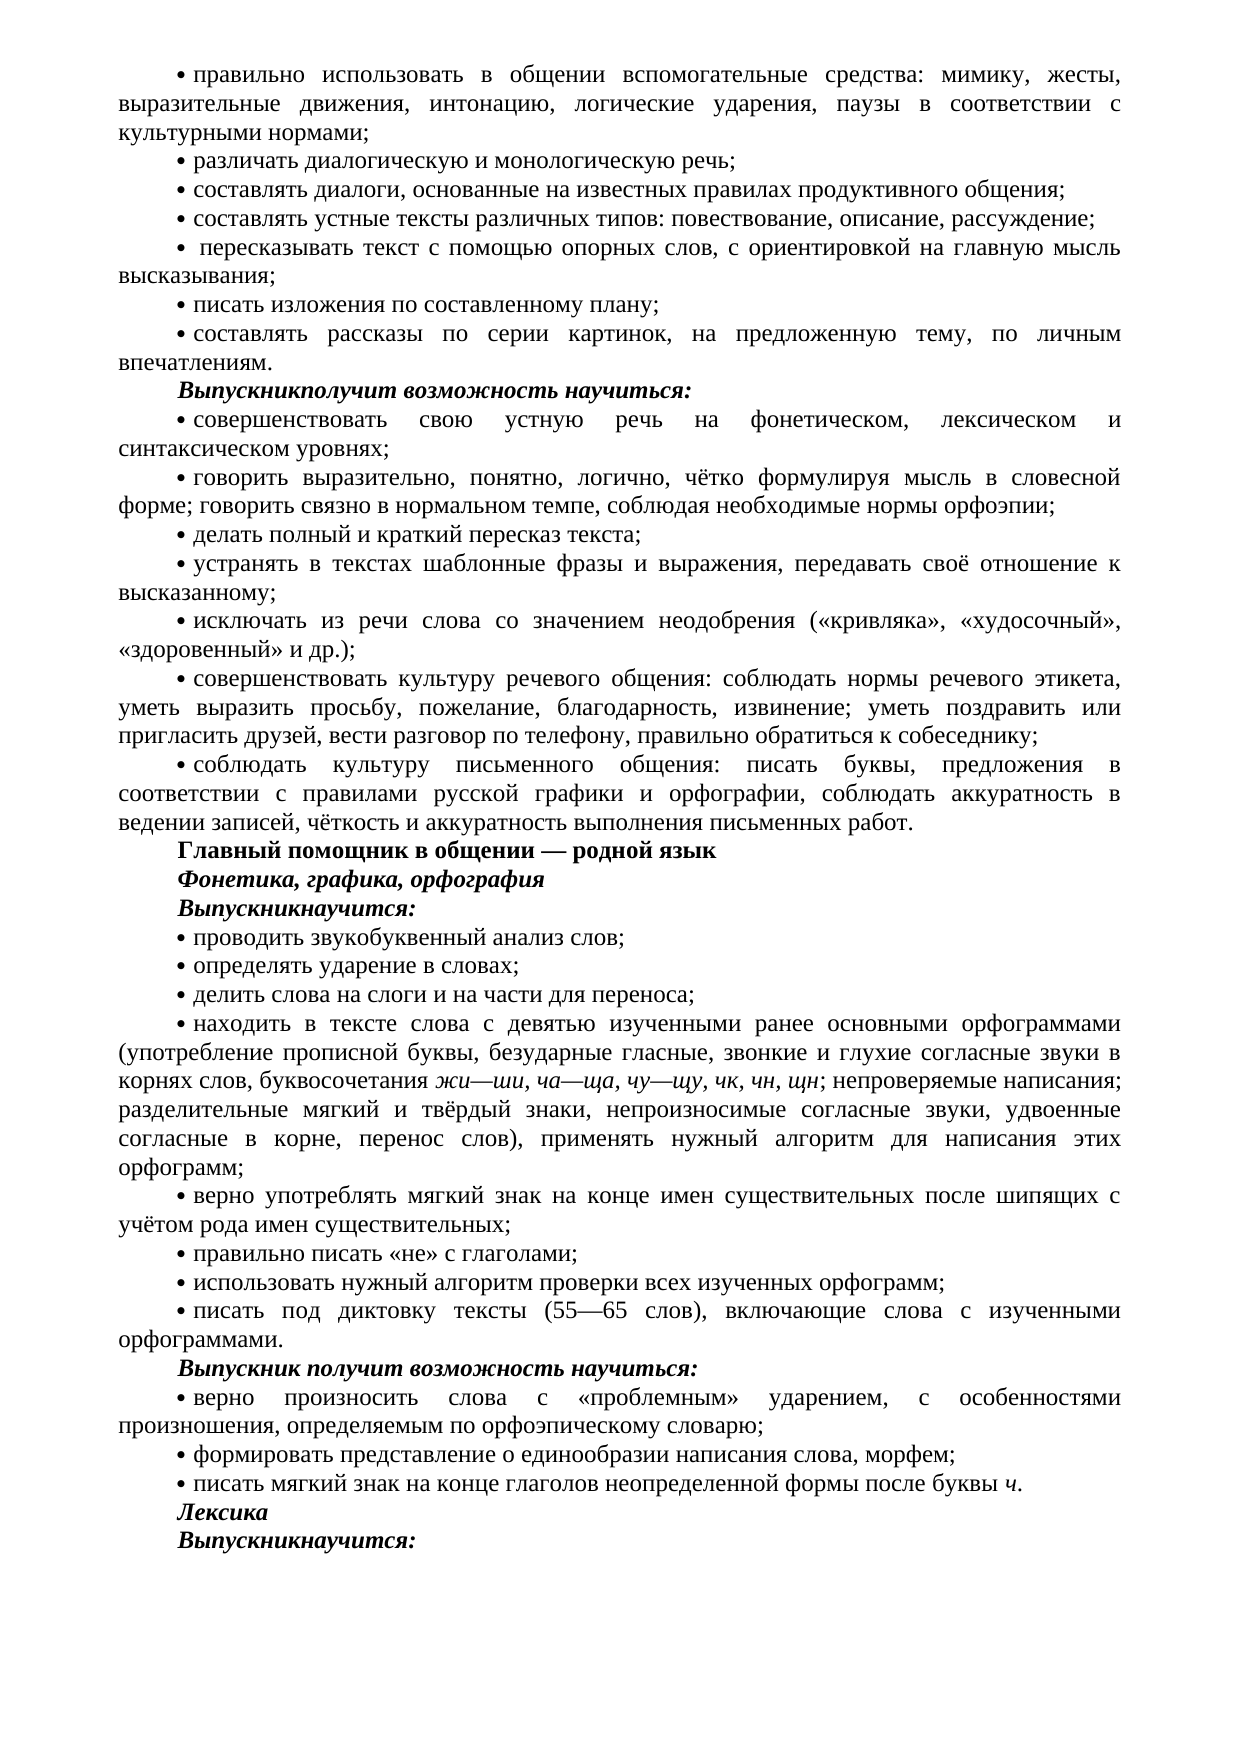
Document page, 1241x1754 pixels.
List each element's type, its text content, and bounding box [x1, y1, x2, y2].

list составлять диалоги, основанные на известных правилах продуктивного общения; [118, 174, 1122, 203]
list правильно использовать в общении вспомогательные средства: мимику, жесты, выразительные движения, интонацию, логические ударения, паузы в соответствии с культурными нормами; [118, 59, 1122, 145]
list формировать представление о единообразии написания слова, морфем; [118, 1439, 1122, 1468]
list составлять рассказы по серии картинок, на предложенную тему, по личным впечатлениям. [118, 318, 1122, 375]
list использовать нужный алгоритм проверки всех изученных орфограмм; [118, 1267, 1122, 1295]
text Выпускникнаучится: [118, 893, 1122, 922]
list писать под диктовку тексты (55—65 слов), включающие слова с изученными орфограммами. [118, 1295, 1122, 1353]
list находить в тексте слова с девятью изученными ранее основными орфограммами (употребление прописной буквы, безударные гласные, звонкие и глухие согласные звуки в корнях слов, буквосочетания жи—ши, ча—ща, чу—щу, чк, чн, щн; непроверяемые написания; разделительные мягкий и твёрдый знаки, непроизносимые согласные звуки, удвоенные согласные в корне, перенос слов), применять нужный алгоритм для написания этих орфограмм; [118, 1008, 1122, 1180]
list совершенствовать свою устную речь на фонетическом, лексическом и синтаксическом уровнях; [118, 404, 1122, 462]
text Лексика [118, 1497, 1122, 1525]
list делать полный и краткий пересказ текста; [118, 519, 1122, 548]
list проводить звукобуквенный анализ слов; [118, 922, 1122, 950]
text Выпускник получит возможность научиться: [118, 1353, 1122, 1382]
list устранять в текстах шаблонные фразы и выражения, передавать своё отношение к высказанному; [118, 548, 1122, 605]
text Выпускникнаучится: [118, 1525, 1122, 1554]
list соблюдать культуру письменного общения: писать буквы, предложения в соответствии с правилами русской графики и орфографии, соблюдать аккуратность в ведении записей, чёткость и аккуратность выполнения письменных работ. [118, 749, 1122, 835]
list писать мягкий знак на конце глаголов неопределенной формы после буквы ч. [118, 1468, 1122, 1497]
list пересказывать текст с помощью опорных слов, с ориентировкой на главную мысль высказывания; [118, 232, 1122, 289]
text Фонетика, графика, орфография [118, 864, 1122, 893]
list делить слова на слоги и на части для переноса; [118, 979, 1122, 1008]
list говорить выразительно, понятно, логично, чётко формулируя мысль в словесной форме; говорить связно в нормальном темпе, соблюдая необходимые нормы орфоэпии; [118, 462, 1122, 519]
list писать изложения по составленному плану; [118, 289, 1122, 318]
list исключать из речи слова со значением неодобрения («кривляка», «худосочный», «здоровенный» и др.); [118, 605, 1122, 663]
list составлять устные тексты различных типов: повествование, описание, рассуждение; [118, 203, 1122, 232]
list различать диалогическую и монологическую речь; [118, 145, 1122, 174]
text Главный помощник в общении — родной язык [118, 835, 1122, 864]
list определять ударение в словах; [118, 950, 1122, 979]
list верно употреблять мягкий знак на конце имен существительных после шипящих с учётом рода имен существительных; [118, 1180, 1122, 1238]
list верно произносить слова с «проблемным» ударением, с особенностями произношения, определяемым по орфоэпическому словарю; [118, 1382, 1122, 1439]
list правильно писать «не» с глаголами; [118, 1238, 1122, 1267]
list совершенствовать культуру речевого общения: соблюдать нормы речевого этикета, уметь выразить просьбу, пожелание, благодарность, извинение; уметь поздравить или пригласить друзей, вести разговор по телефону, правильно обратиться к собеседнику; [118, 663, 1122, 749]
text Выпускникполучит возможность научиться: [118, 375, 1122, 404]
